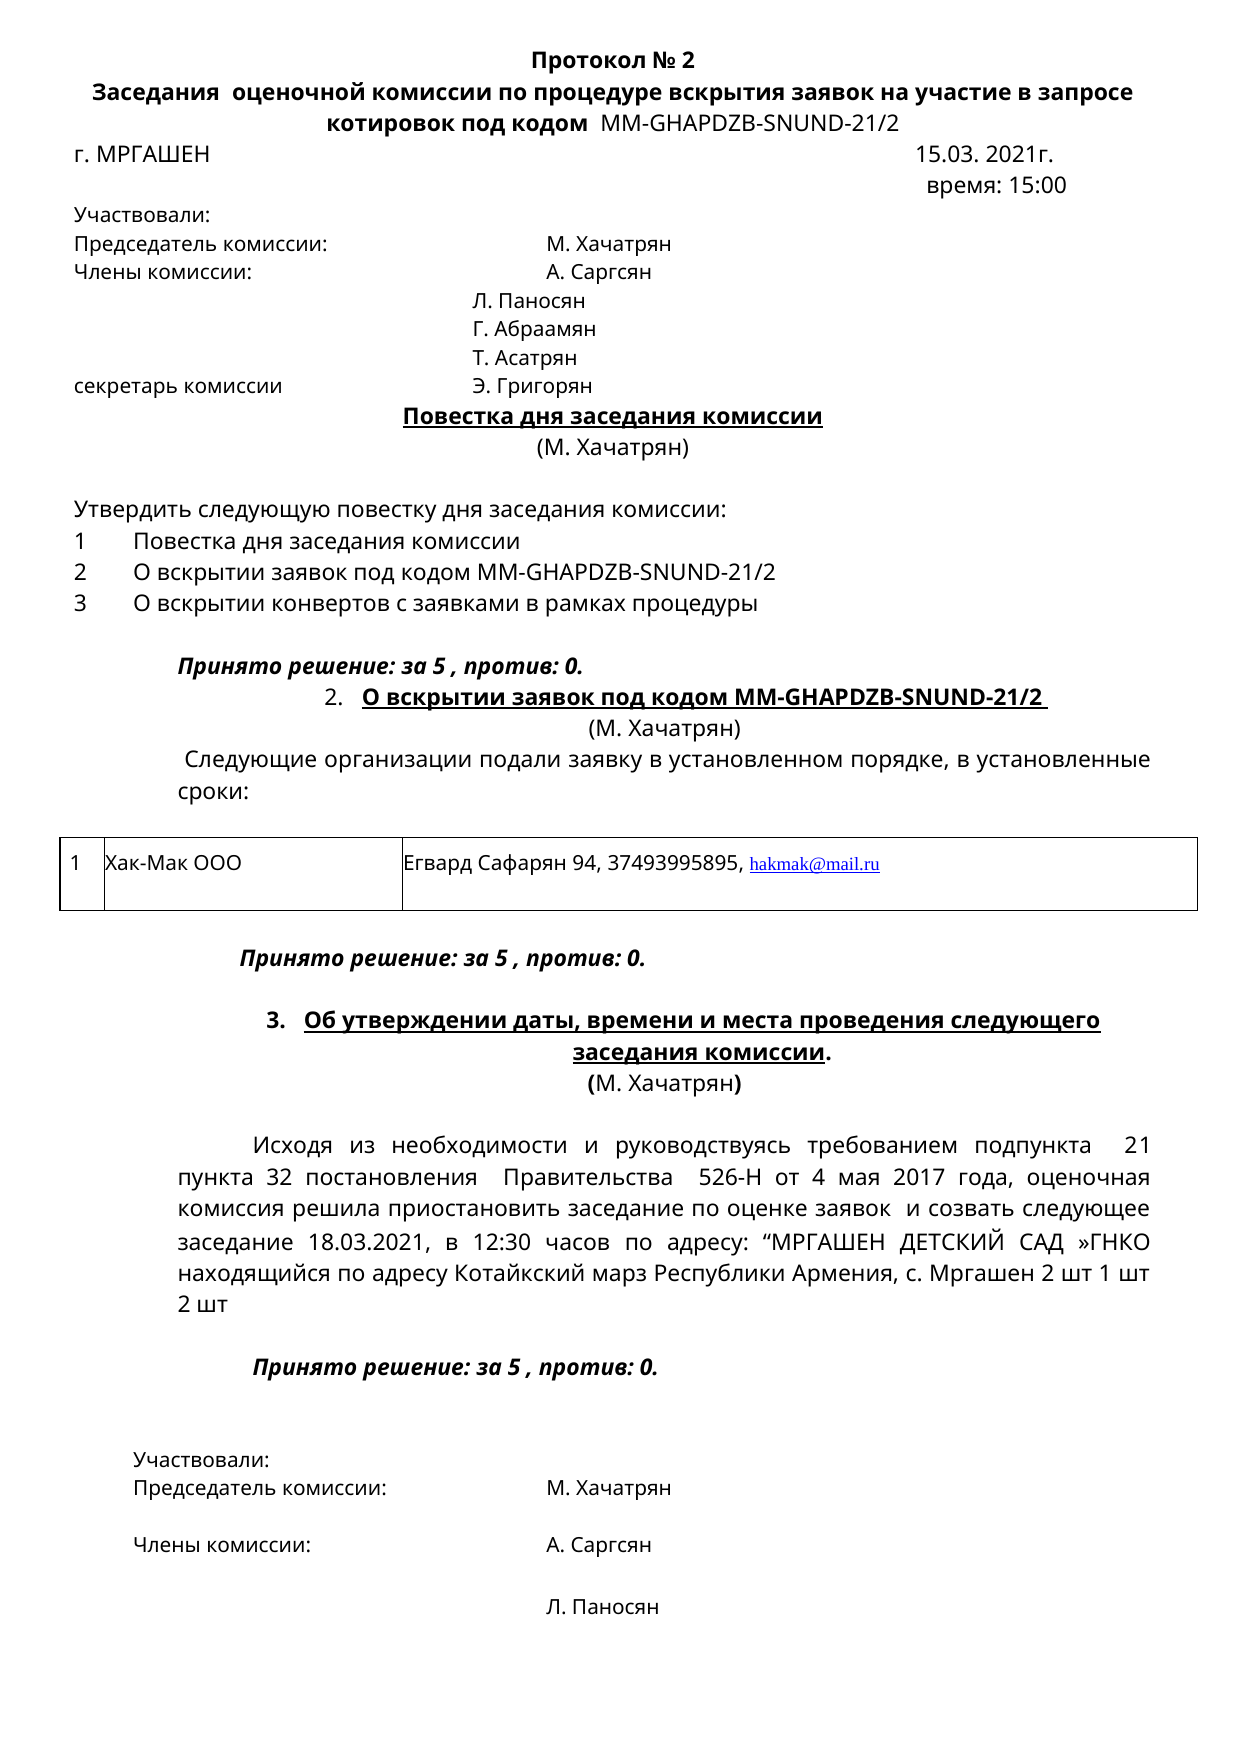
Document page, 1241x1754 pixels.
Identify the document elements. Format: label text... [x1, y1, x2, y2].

text секретарь комиссии Э. Григорян [74, 371, 1152, 400]
list О вскрытии заявок под кодом MM-GHAPDZB-SNUND-21/2 [215, 681, 1152, 712]
text Повестка дня заседания комиссии [74, 400, 1152, 431]
table_header 1 [61, 838, 104, 909]
text Протокол № 2 [74, 44, 1152, 76]
text Т. Асатрян [74, 343, 1152, 371]
text (М. Хачатрян) [177, 1067, 1152, 1098]
text Исходя из необходимости и руководствуясь требованием подпункта 21 пункта 32 постановления Правительства 526-Н от 4 мая 2017 года, оценочная комиссия решила приостановить заседание по оценке заявок и созвать следующее заседание 18.03.2021, в 12:30 часов по адресу: “МРГАШЕН ДЕТСКИЙ САД »ГНКО находящийся по адресу Котайкский марз Республики Армения, с. Мргашен 2 шт 1 шт 2 шт [177, 1129, 1152, 1320]
text Заседания оценочной комиссии по процедуре вскрытия заявок на участие в запросе котировок под кодом MM-GHAPDZB-SNUND-21/2 [74, 76, 1152, 138]
text (М. Хачатрян) [74, 431, 1152, 462]
text Принято решение: за 5 , против: 0. [177, 650, 1152, 681]
text Участвовали: [74, 1445, 1152, 1473]
text г. МРГАШЕН 15.03. 2021г. [74, 138, 1152, 169]
text время: 15:00 [74, 169, 1152, 201]
text Председатель комиссии: М. Хачатрян [74, 229, 1152, 257]
text Утвердить следующую повестку дня заседания комиссии: [74, 493, 1152, 525]
text Л. Паносян [74, 1592, 1152, 1621]
table_header Хак-Мак ООО [105, 838, 402, 909]
text (М. Хачатрян) [177, 712, 1152, 743]
table_header Егвард Сафарян 94, 37493995895, hakmak@mail.ru [403, 838, 1197, 909]
text Участвовали: [74, 201, 1152, 229]
text Члены комиссии: А. Саргсян [74, 257, 1152, 286]
text Г. Абраамян [74, 314, 1152, 343]
list Повестка дня заседания комиссии [74, 525, 1152, 556]
list Об утверждении даты, времени и места проведения следующего заседания комиссии. [215, 1004, 1152, 1067]
text Принято решение: за 5 , против: 0. [177, 942, 1152, 973]
list О вскрытии заявок под кодом MM-GHAPDZB-SNUND-21/2 [74, 556, 1152, 587]
text Л. Паносян [74, 286, 1152, 314]
list О вскрытии конвертов с заявками в рамках процедуры [74, 587, 1152, 618]
text Члены комиссии: А. Саргсян [74, 1530, 1152, 1558]
text Следующие организации подали заявку в установленном порядке, в установленные сроки: [177, 743, 1152, 806]
text Председатель комиссии: М. Хачатрян [74, 1473, 1152, 1502]
text Принято решение: за 5 , против: 0. [177, 1351, 1152, 1382]
